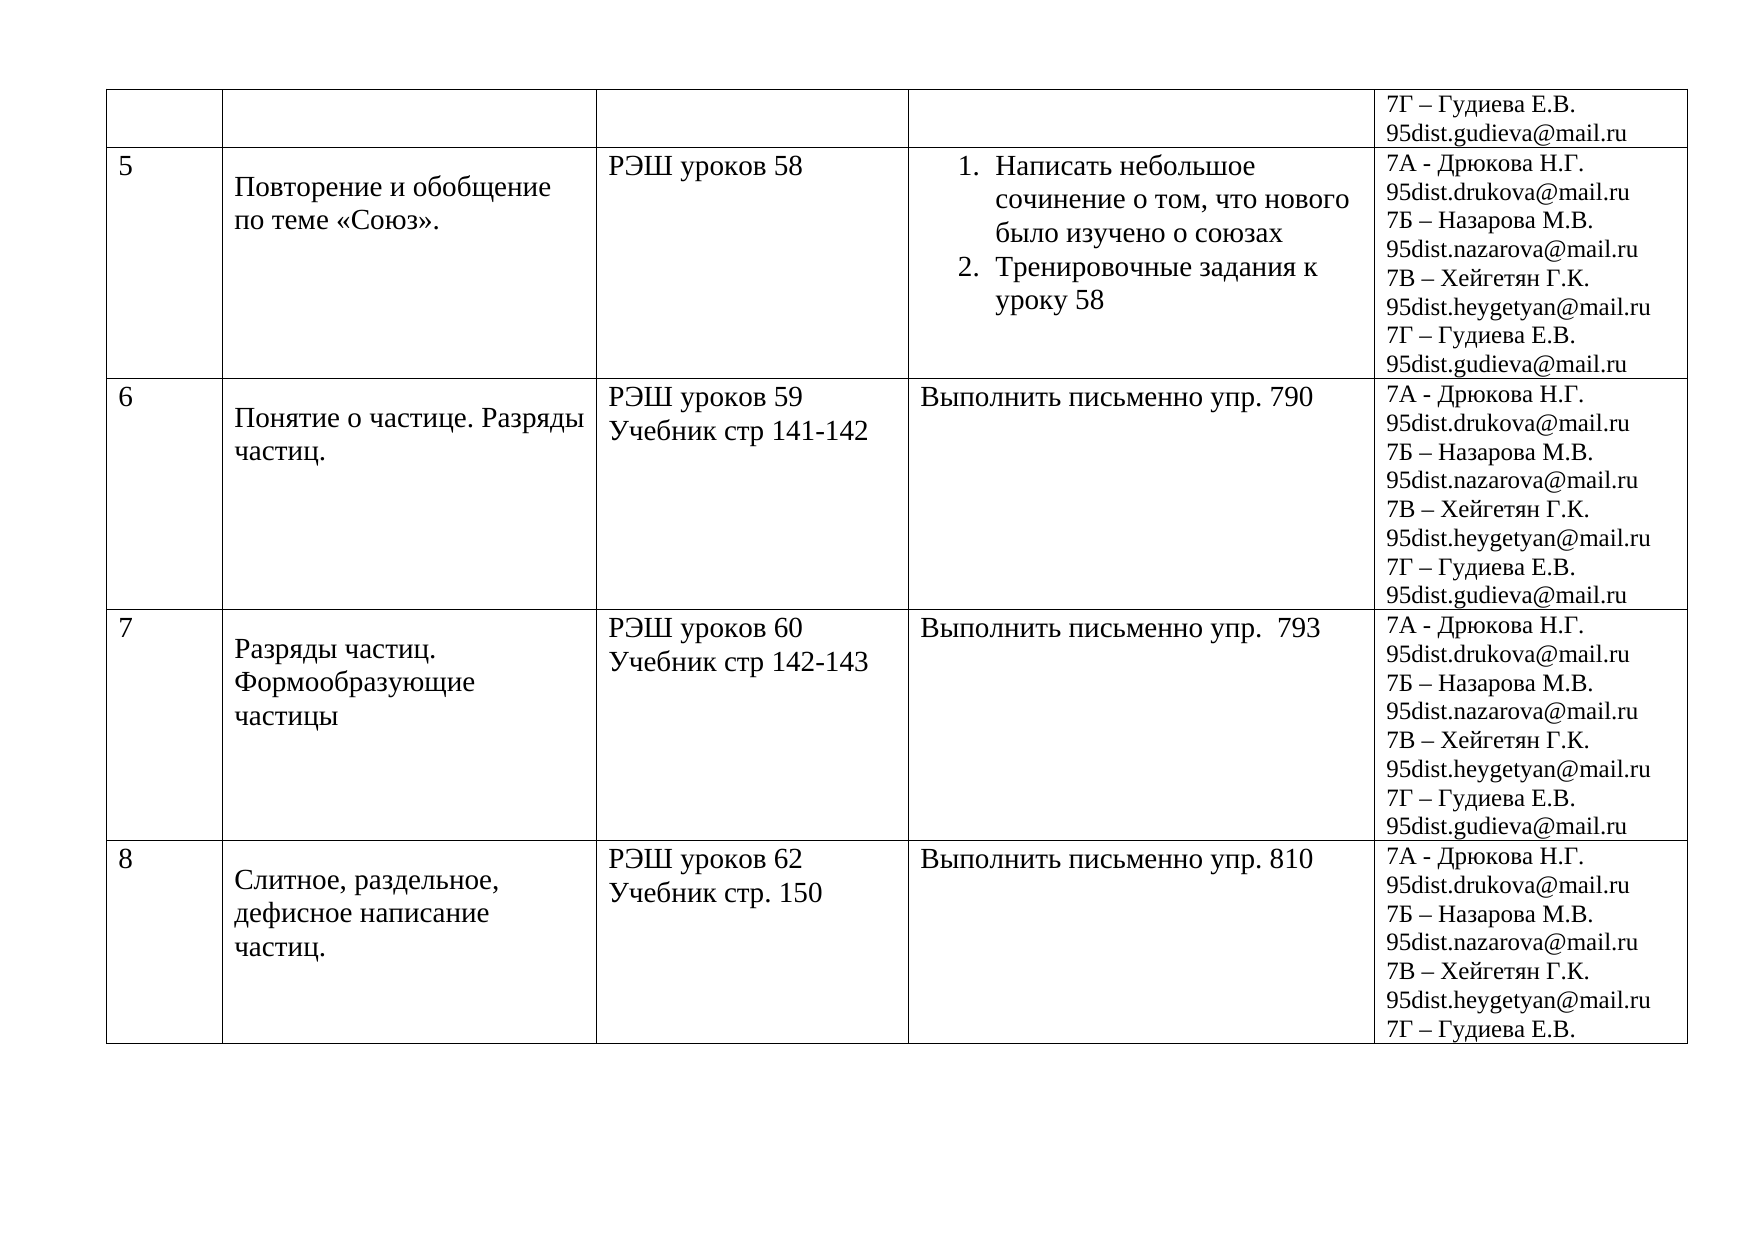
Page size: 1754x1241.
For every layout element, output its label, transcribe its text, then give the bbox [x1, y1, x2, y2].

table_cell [1375, 841, 1687, 1042]
table_cell 6 [107, 379, 222, 609]
table_cell Написать небольшое сочинение о том, что нового было изучено о союзах Тренировочные задания к уроку 58 [909, 148, 1374, 378]
table_cell Выполнить письменно упр. 793 [909, 610, 1374, 840]
table_cell 5 [107, 148, 222, 378]
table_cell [1375, 90, 1687, 147]
table_cell РЭШ уроков 58 [597, 148, 908, 378]
table_cell Понятие о частице. Разряды частиц. [223, 379, 596, 609]
table_cell Разряды частиц. Формообразующие частицы [223, 610, 596, 840]
table_cell РЭШ уроков 59 Учебник стр 141-142 [597, 379, 908, 609]
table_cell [597, 90, 908, 147]
table_cell Повторение и обобщение по теме «Союз». [223, 148, 596, 378]
table_cell Выполнить письменно упр. 790 [909, 379, 1374, 609]
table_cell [909, 90, 1374, 147]
table_cell 4 [107, 90, 222, 147]
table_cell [909, 841, 1374, 1042]
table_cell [223, 90, 596, 147]
table_cell 8 [107, 841, 222, 1042]
table_cell 7 [107, 610, 222, 840]
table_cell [223, 841, 596, 1042]
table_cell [597, 841, 908, 1042]
table_cell РЭШ уроков 60 Учебник стр 142-143 [597, 610, 908, 840]
